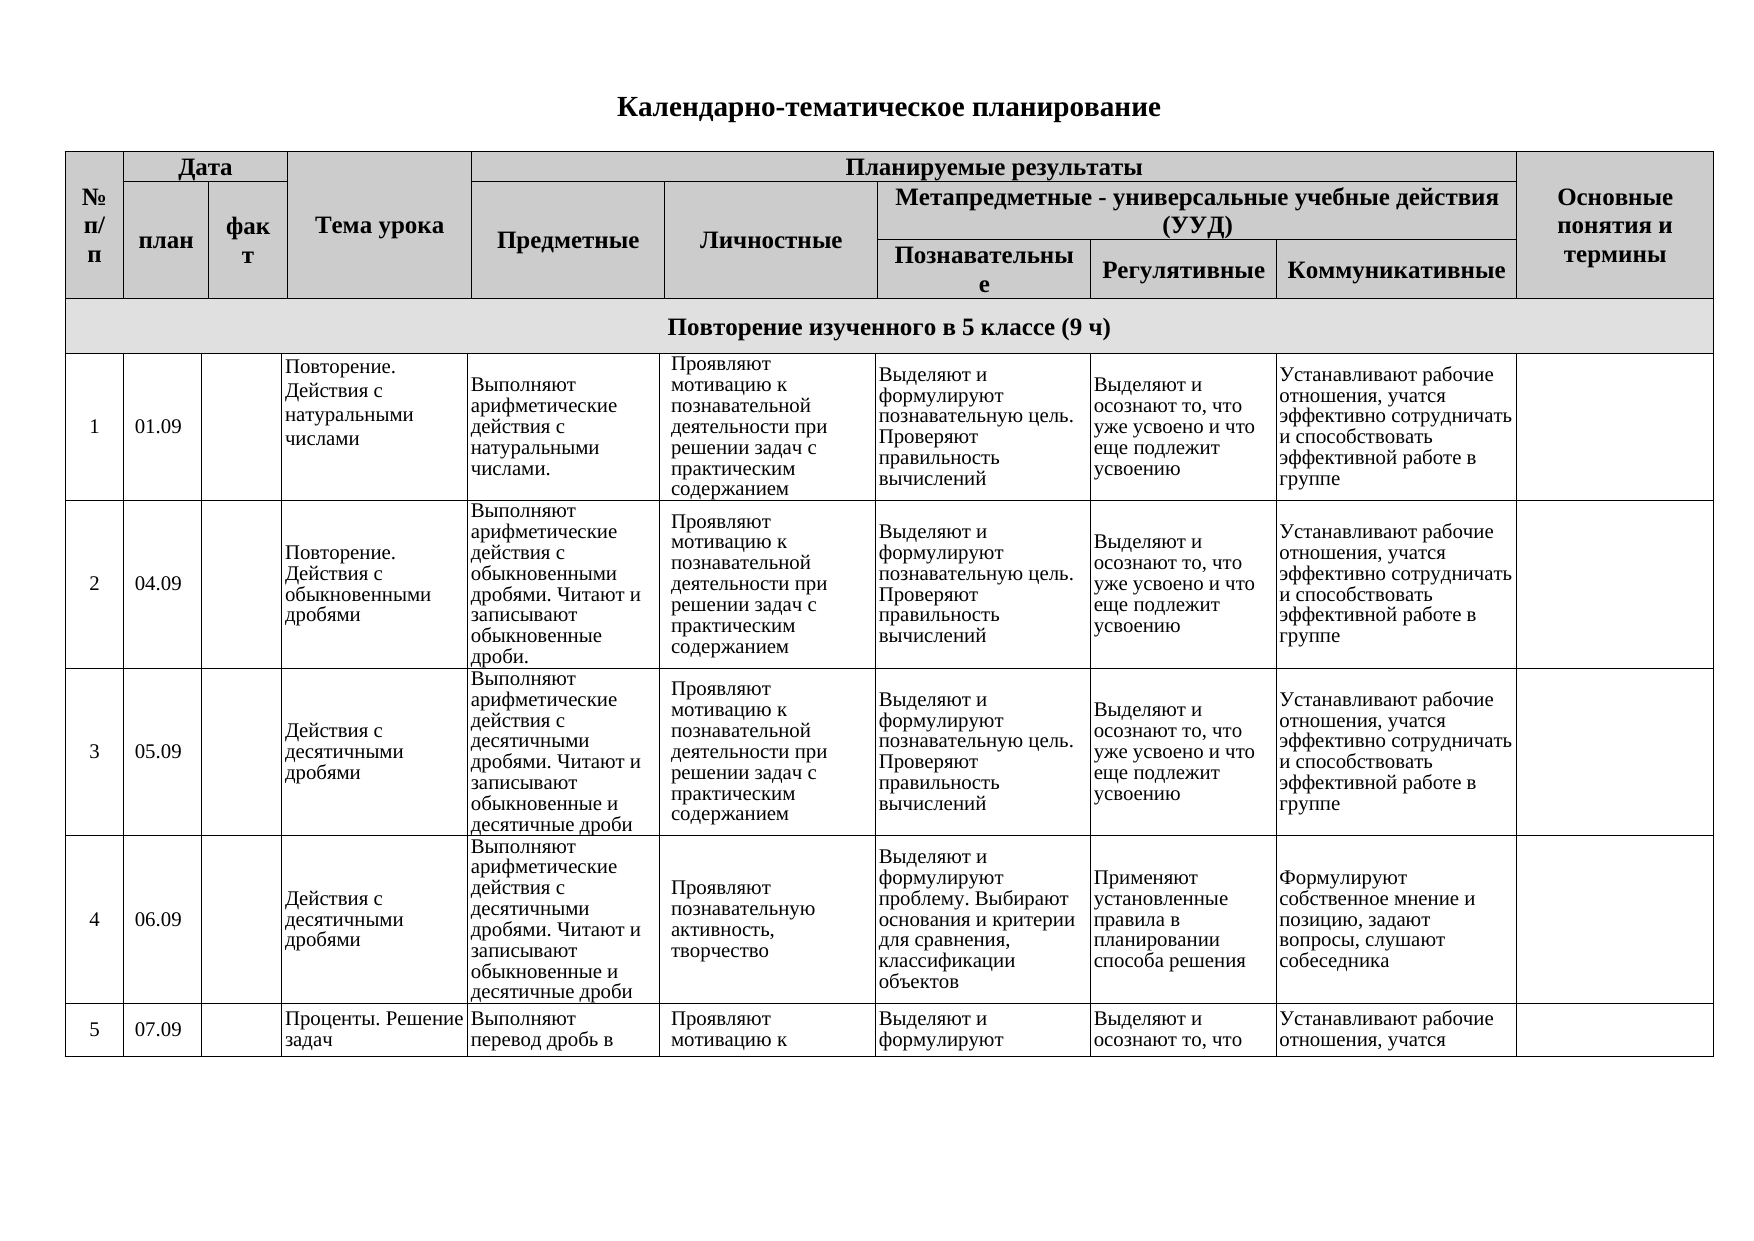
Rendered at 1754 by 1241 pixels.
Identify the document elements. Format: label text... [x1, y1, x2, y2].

table_cell [202, 501, 281, 668]
table_cell Регулятивные [1091, 240, 1276, 298]
table_cell Устанавливают рабочие отношения, учатся эффективно сотрудничать и способствовать эффективной работе в группе [1277, 354, 1516, 500]
table_cell Устанавливают рабочие отношения, учатся эффективно сотрудничать и способствовать эффективной работе в группе [1277, 501, 1516, 668]
table_cell [202, 1004, 281, 1056]
table_cell [202, 669, 281, 835]
table_cell 4 [66, 836, 123, 1003]
table_cell Повторение. Действия с обыкновенными дробями [282, 501, 467, 668]
table_cell Выделяют и формулируют познавательную цель. Проверяют правильность вычислений [876, 354, 1090, 500]
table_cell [1091, 1004, 1276, 1056]
text Календарно-тематическое планирование [118, 89, 1660, 122]
table_cell 07.09 [124, 1004, 201, 1056]
table_cell Выделяют и осознают то, что уже усвоено и что еще подлежит усвоению [1091, 354, 1276, 500]
table_cell [1517, 501, 1713, 668]
table_cell Повторение. Действия с натуральными числами [282, 354, 467, 500]
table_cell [876, 1004, 1090, 1056]
table_cell Повторение изученного в 5 классе (9 ч) [66, 299, 1713, 353]
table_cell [1277, 1004, 1516, 1056]
table_cell факт [209, 182, 287, 298]
table_header Планируемые результаты [472, 152, 1516, 181]
table_cell Метапредметные - универсальные учебные действия (УУД) [878, 182, 1516, 239]
table_header № п/п [66, 152, 123, 298]
table_cell [1517, 1004, 1713, 1056]
table_cell [202, 354, 281, 500]
table_cell Выделяют и формулируют проблему. Выбирают основания и критерии для сравнения, классификации объектов [876, 836, 1090, 1003]
table_cell Устанавливают рабочие отношения, учатся эффективно сотрудничать и способствовать эффективной работе в группе [1277, 669, 1516, 835]
table_header Основные понятия и термины [1517, 152, 1713, 298]
table_cell 1 [66, 354, 123, 500]
table_cell 01.09 [124, 354, 201, 500]
table_cell Применяют установленные правила в планировании способа решения [1091, 836, 1276, 1003]
table_cell Выполняют арифметические действия с десятичными дробями. Читают и записывают обыкновенные и десятичные дроби [468, 669, 659, 835]
table_cell Познавательные [878, 240, 1090, 298]
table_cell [660, 1004, 875, 1056]
table_cell Предметные [472, 182, 664, 298]
table_cell Формулируют собственное мнение и позицию, задают вопросы, слушают собеседника [1277, 836, 1516, 1003]
table_cell Проявляют познавательную активность, творчество [660, 836, 875, 1003]
table_cell Выделяют и формулируют познавательную цель. Проверяют правильность вычислений [876, 669, 1090, 835]
table_cell Коммуникативные [1277, 240, 1516, 298]
table_cell Выполняют арифметические действия с натуральными числами. [468, 354, 659, 500]
table_header Дата [124, 152, 287, 181]
table_cell [202, 836, 281, 1003]
table_cell 05.09 [124, 669, 201, 835]
table_cell Выделяют и осознают то, что уже усвоено и что еще подлежит усвоению [1091, 669, 1276, 835]
table_cell Действия с десятичными дробями [282, 669, 467, 835]
table_cell [1517, 836, 1713, 1003]
table_cell Выполняют арифметические действия с десятичными дробями. Читают и записывают обыкновенные и десятичные дроби [468, 836, 659, 1003]
table_cell Проявляют мотивацию к познавательной деятельности при решении задач с практическим содержанием [660, 669, 875, 835]
table_cell [1517, 669, 1713, 835]
table_header Тема урока [288, 152, 471, 298]
table_cell Проявляют мотивацию к познавательной деятельности при решении задач с практическим содержанием [660, 354, 875, 500]
table_cell 3 [66, 669, 123, 835]
table_cell 2 [66, 501, 123, 668]
table_cell 04.09 [124, 501, 201, 668]
table_cell Выделяют и формулируют познавательную цель. Проверяют правильность вычислений [876, 501, 1090, 668]
table_cell 5 [66, 1004, 123, 1056]
table_cell Личностные [665, 182, 877, 298]
table_cell 06.09 [124, 836, 201, 1003]
table_cell Выполняют арифметические действия с обыкновенными дробями. Читают и записывают обыкновенные дроби. [468, 501, 659, 668]
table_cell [282, 1004, 467, 1056]
table_cell Выделяют и осознают то, что уже усвоено и что еще подлежит усвоению [1091, 501, 1276, 668]
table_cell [468, 1004, 659, 1056]
table_cell [1517, 354, 1713, 500]
table_cell Проявляют мотивацию к познавательной деятельности при решении задач с практическим содержанием [660, 501, 875, 668]
table_cell Действия с десятичными дробями [282, 836, 467, 1003]
table_cell план [124, 182, 208, 298]
